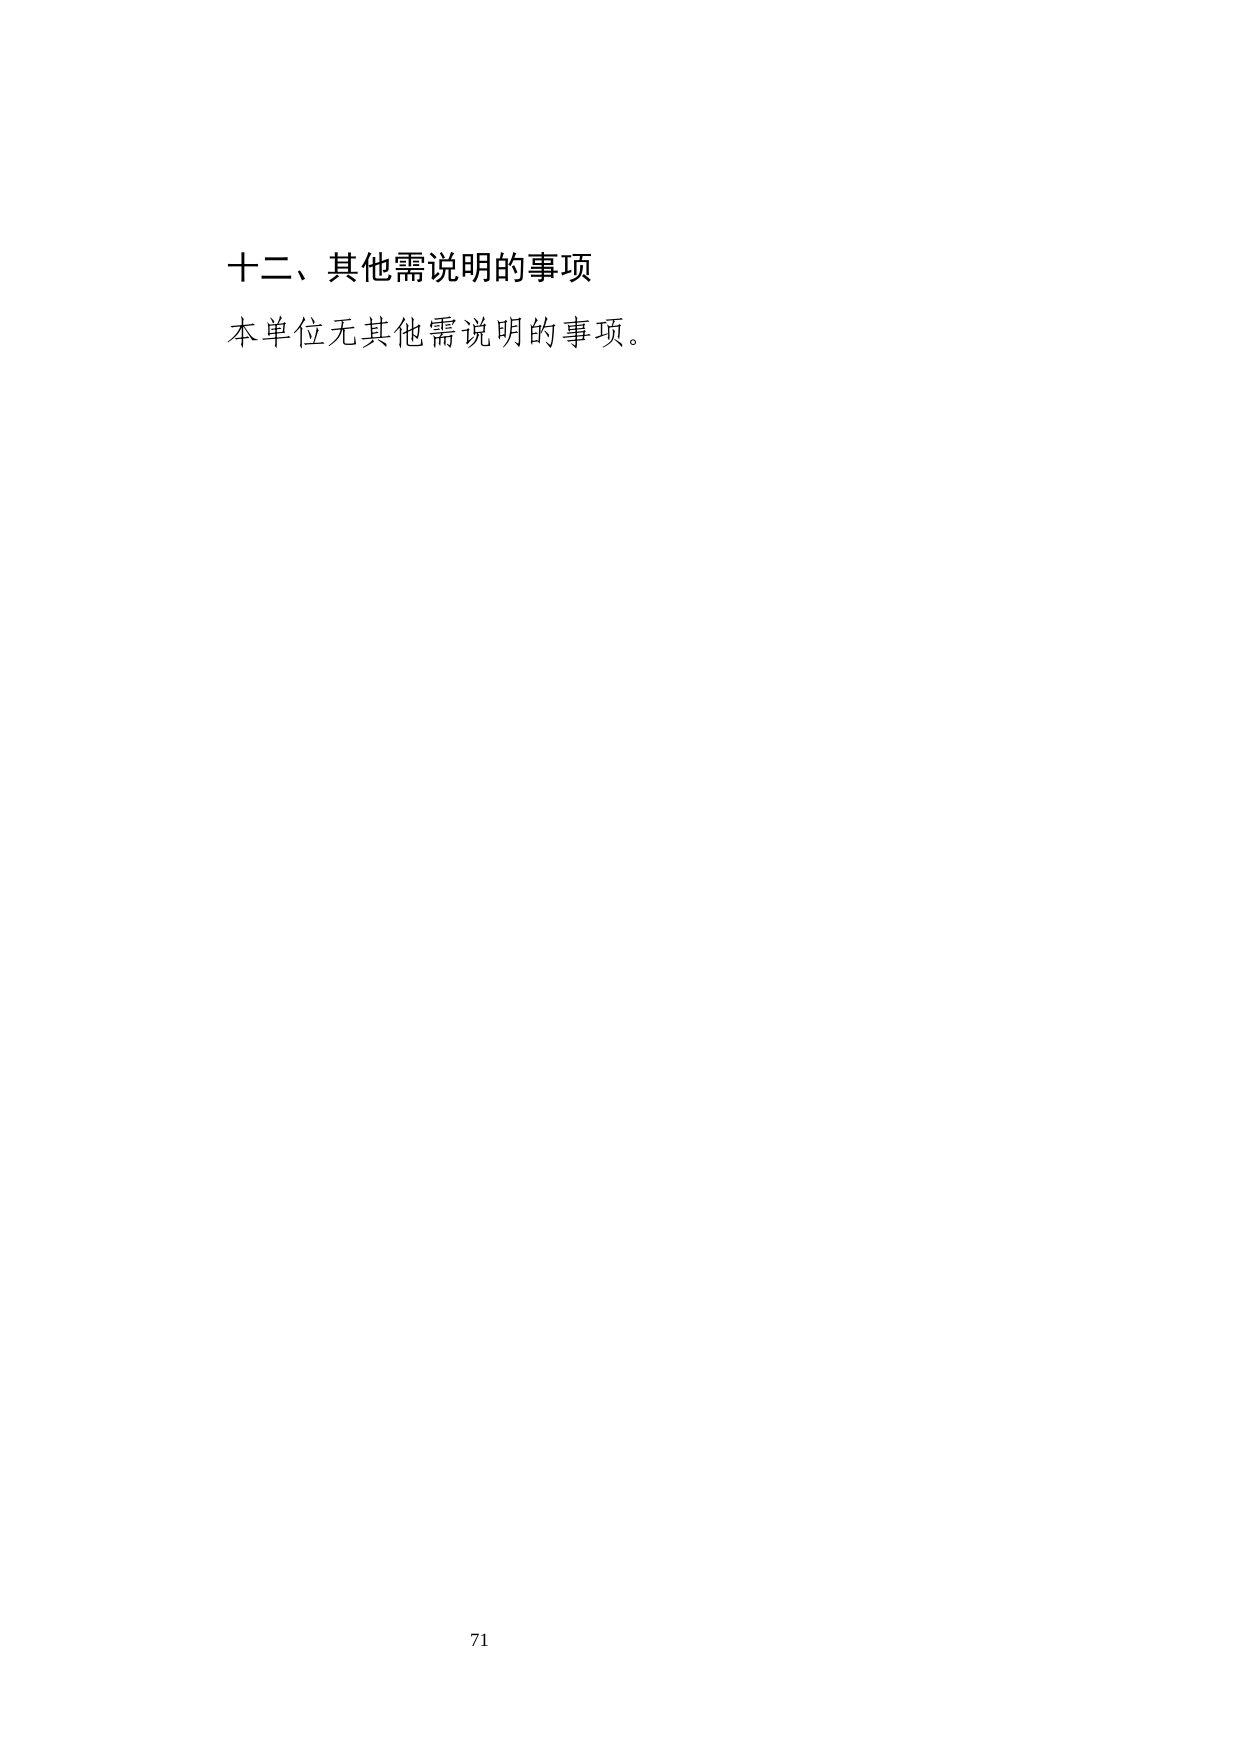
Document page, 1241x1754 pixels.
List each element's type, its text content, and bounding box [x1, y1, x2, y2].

text 十二、其他需说明的事项 [159, 233, 1081, 298]
text 本单位无其他需说明的事项。 [159, 298, 1081, 363]
